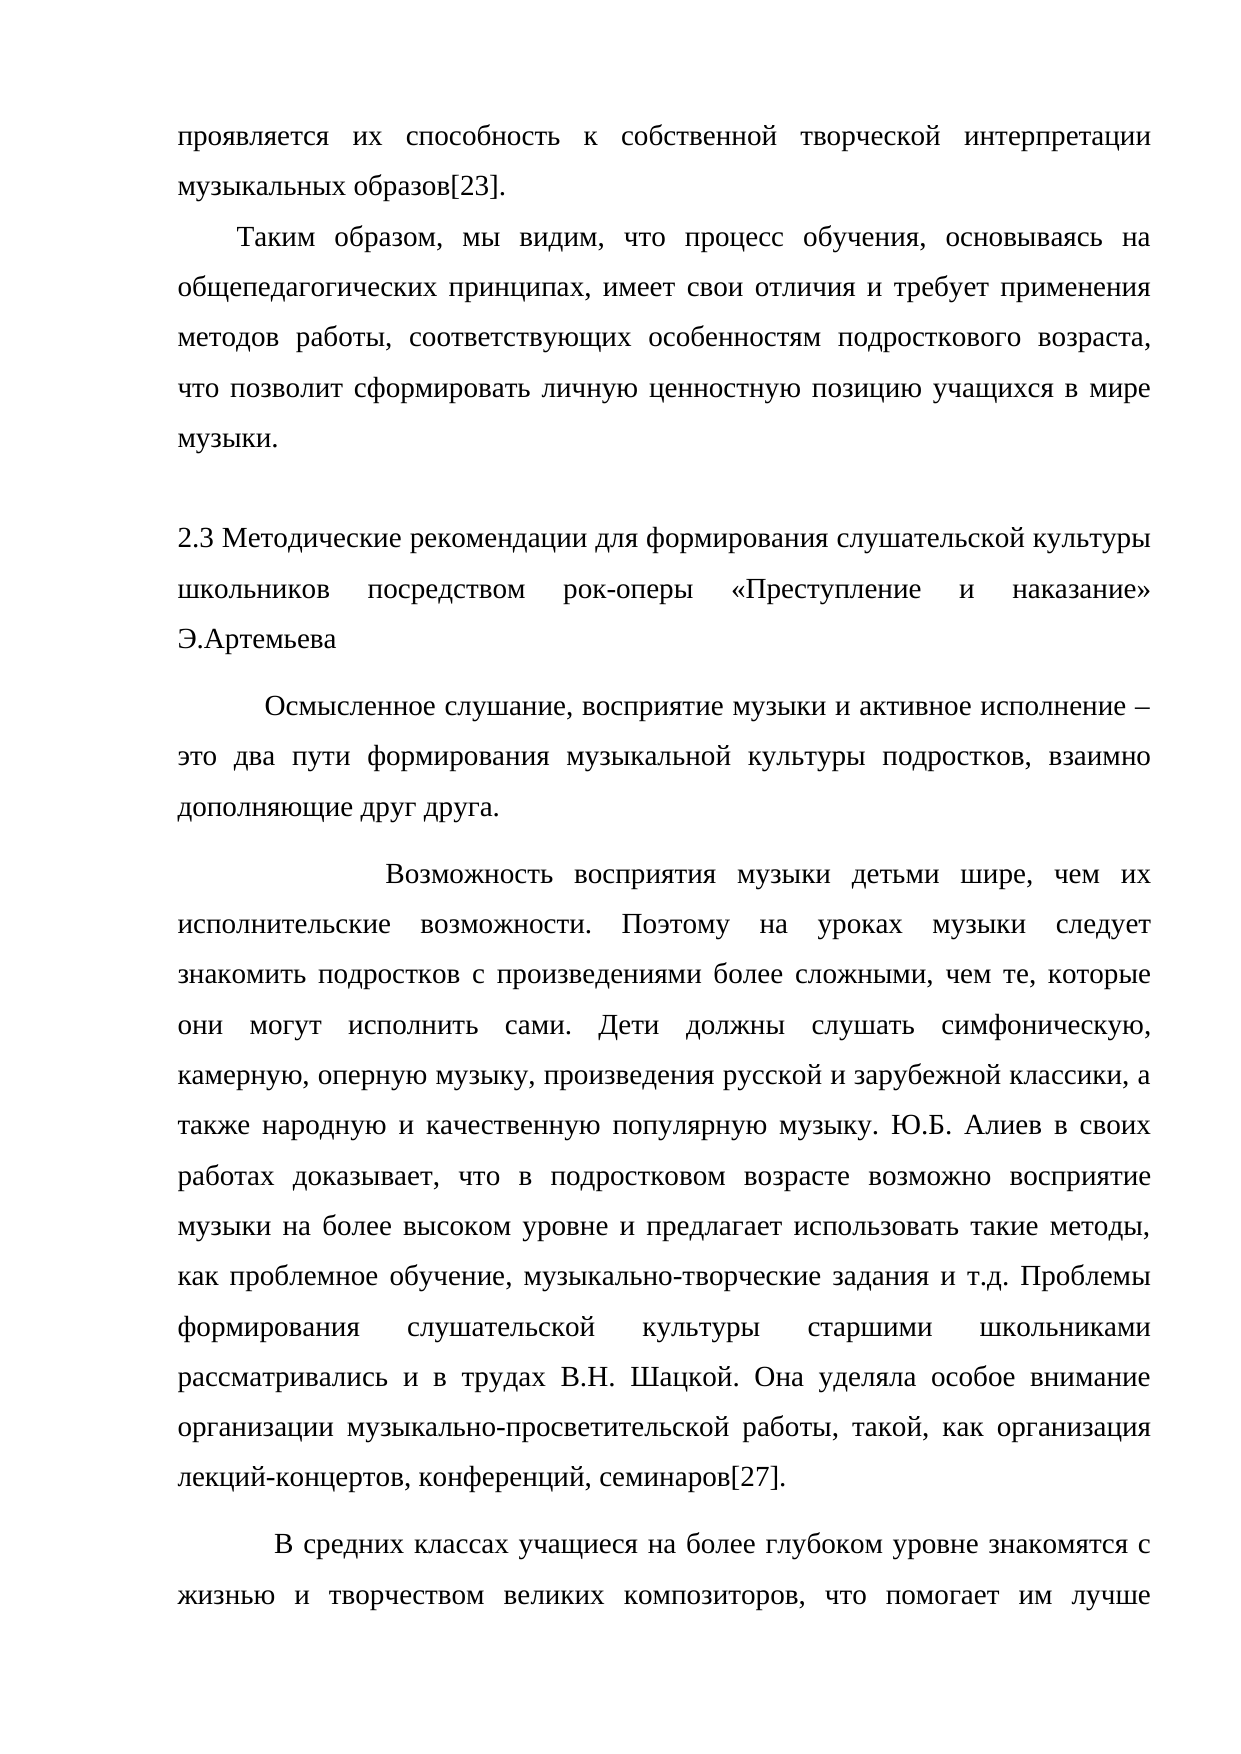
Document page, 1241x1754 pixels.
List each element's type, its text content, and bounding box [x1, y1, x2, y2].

text Таким образом, мы видим, что процесс обучения, основываясь на общепедагогических принципах, имеет свои отличия и требует применения методов работы, соответствующих особенностям подросткового возраста, что позволит сформировать личную ценностную позицию учащихся в мире музыки. [177, 219, 1152, 453]
text Возможность восприятия музыки детьми шире, чем их исполнительские возможности. Поэтому на уроках музыки следует знакомить подростков с произведениями более сложными, чем те, которые они могут исполнить сами. Дети должны слушать симфоническую, камерную, оперную музыку, произведения русской и зарубежной классики, а также народную и качественную популярную музыку. Ю.Б. Алиев в своих работах доказывает, что в подростковом возрасте возможно восприятие музыки на более высоком уровне и предлагает использовать такие методы, как проблемное обучение, музыкально-творческие задания и т.д. Проблемы формирования слушательской культуры старшими школьниками рассматривались и в трудах В.Н. Шацкой. Она уделяла особое внимание организации музыкально-просветительской работы, такой, как организация лекций-концертов, конференций, семинаров[27]. [177, 856, 1152, 1493]
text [177, 1527, 1152, 1610]
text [177, 118, 1152, 202]
text Осмысленное слушание, восприятие музыки и активное исполнение – это два пути формирования музыкальной культуры подростков, взаимно дополняющие друг друга. [177, 688, 1152, 822]
text 2.3 Методические рекомендации для формирования слушательской культуры школьников посредством рок-оперы «Преступление и наказание» Э.Артемьева [177, 521, 1152, 655]
